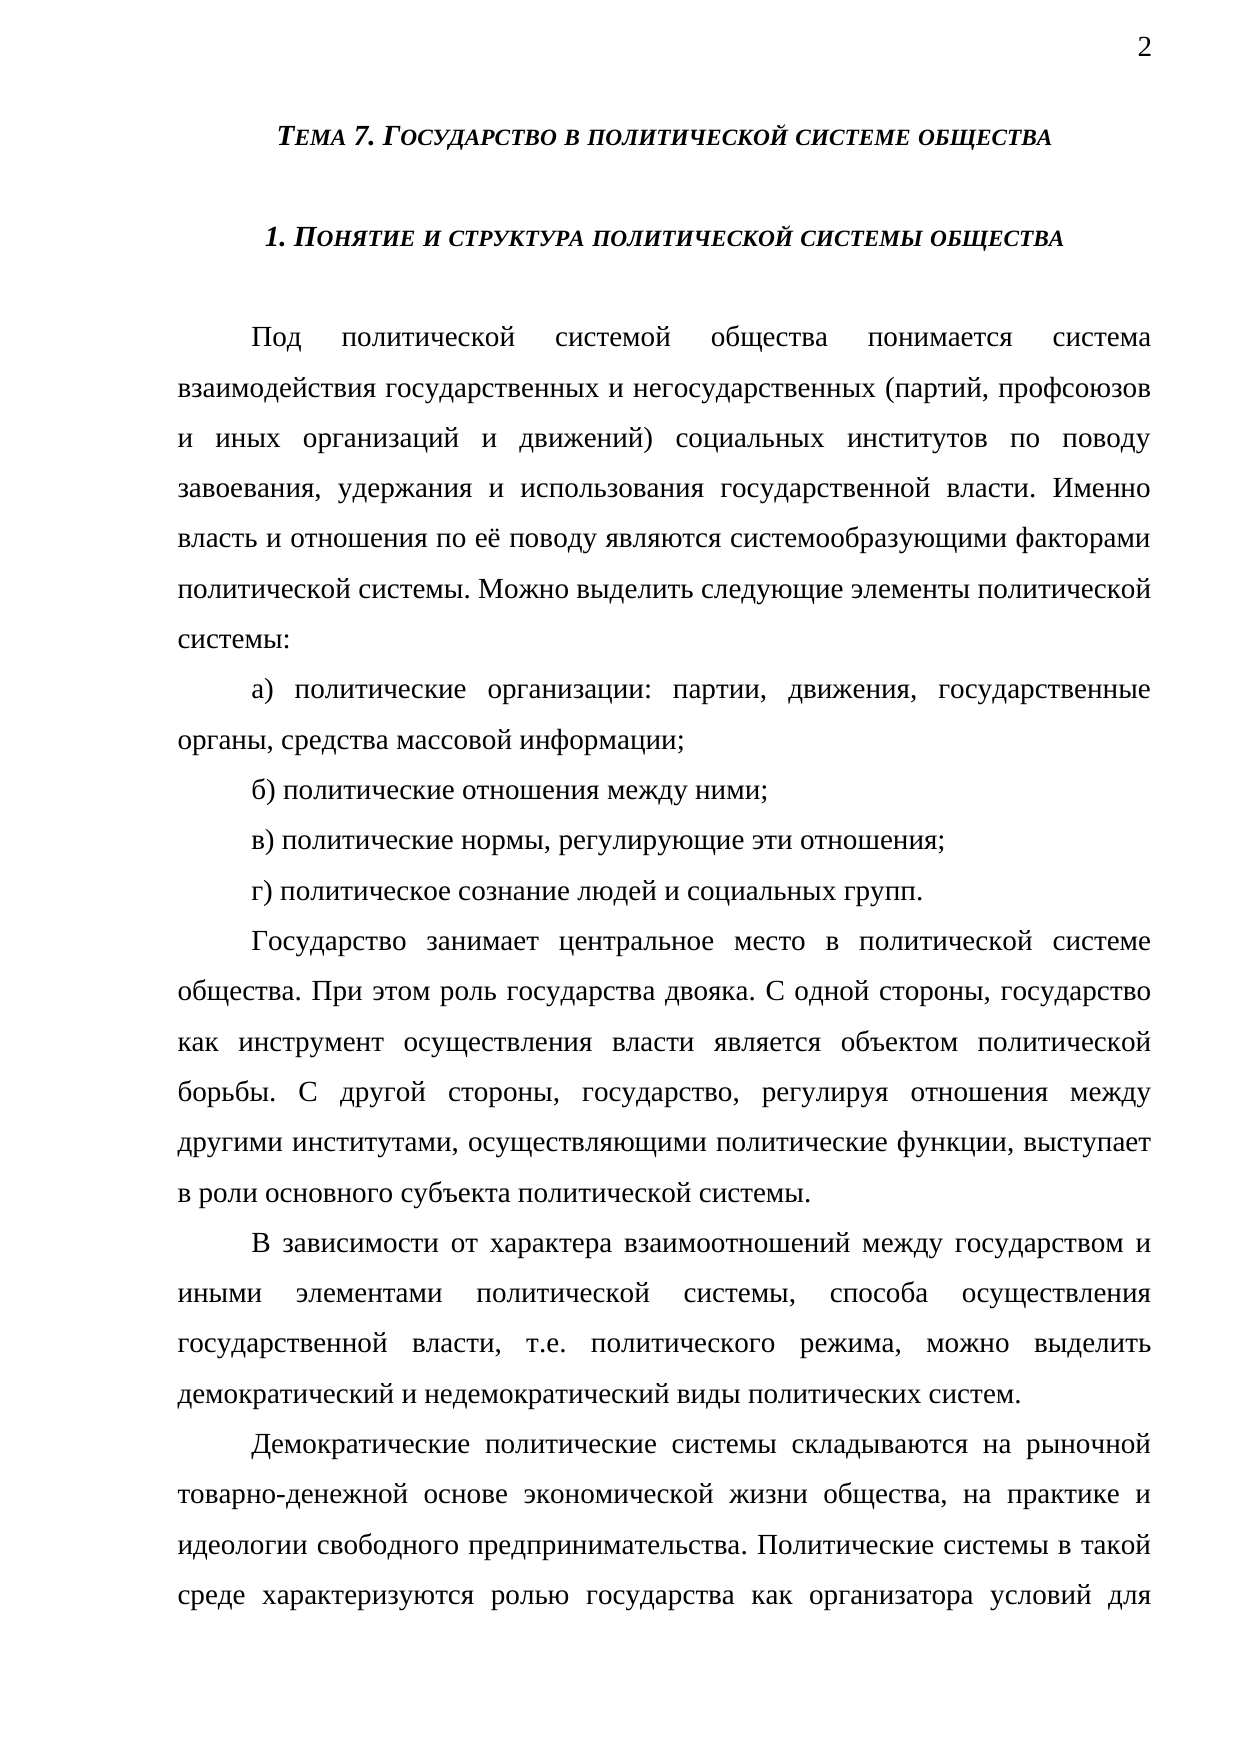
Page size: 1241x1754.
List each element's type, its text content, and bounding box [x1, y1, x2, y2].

text Под политической системой общества понимается система взаимодействия государственных и негосударственных (партий, профсоюзов и иных организаций и движений) социальных институтов по поводу завоевания, удержания и использования государственной власти. Именно власть и отношения по её поводу являются системообразующими факторами политической системы. Можно выделить следующие элементы политической системы: [177, 319, 1152, 655]
text а) политические организации: партии, движения, государственные органы, средства массовой информации; [177, 672, 1152, 755]
text г) политическое сознание людей и социальных групп. [177, 873, 1152, 906]
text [177, 1426, 1152, 1611]
text Государство занимает центральное место в политической системе общества. При этом роль государства двояка. С одной стороны, государство как инструмент осуществления власти является объектом политической борьбы. С другой стороны, государство, регулируя отношения между другими институтами, осуществляющими политические функции, выступает в роли основного субъекта политической системы. [177, 923, 1152, 1208]
text В зависимости от характера взаимоотношений между государством и иными элементами политической системы, способа осуществления государственной власти, т.е. политического режима, можно выделить демократический и недемократический виды политических систем. [177, 1225, 1152, 1409]
text б) политические отношения между ними; [177, 772, 1152, 806]
subtitle 1. Понятие и структура политической системы общества [177, 219, 1152, 252]
text в) политические нормы, регулирующие эти отношения; [177, 822, 1152, 856]
subtitle Тема 7. Государство в политической системе общества [177, 118, 1152, 152]
